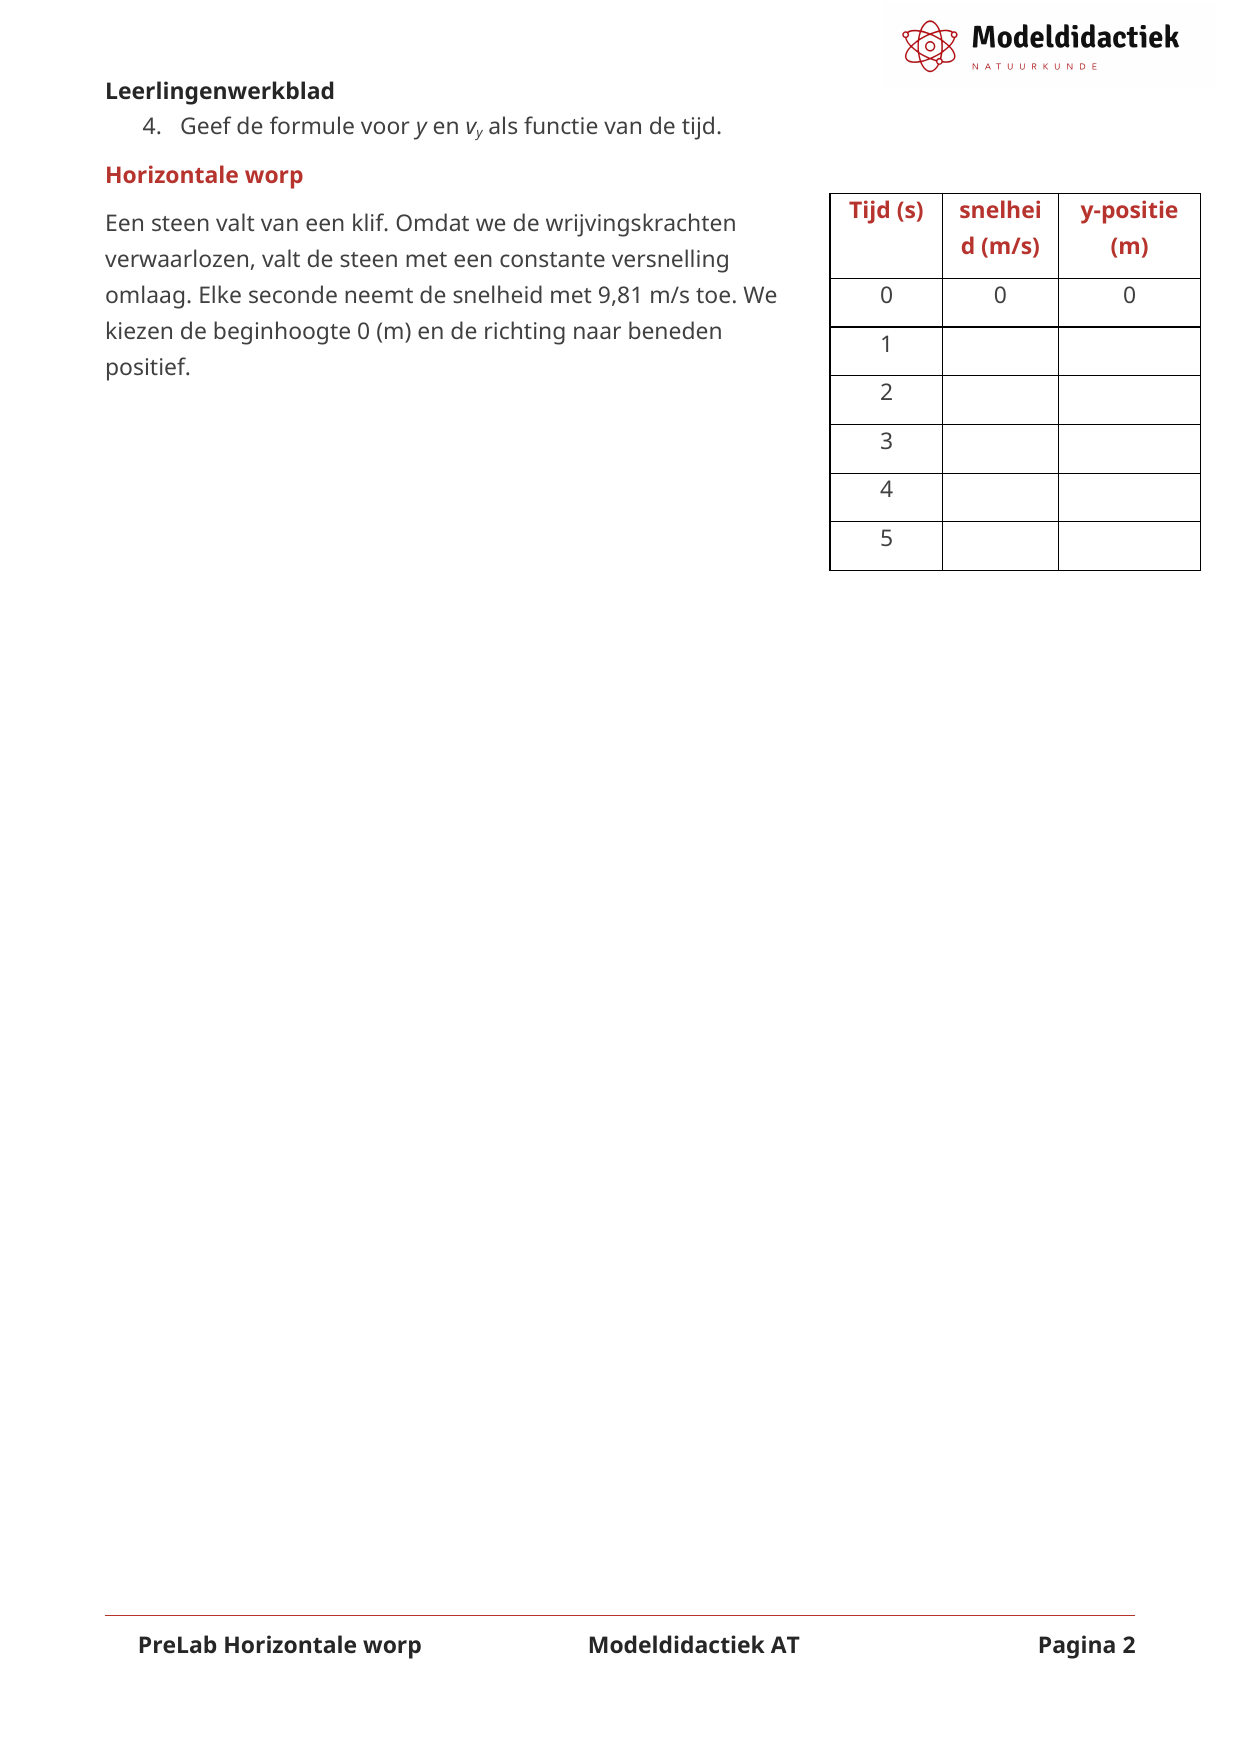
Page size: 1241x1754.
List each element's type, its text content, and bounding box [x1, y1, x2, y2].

list Een steen valt van een klif. Omdat we de wrijvingskrachten verwaarlozen, valt de steen met een constante versnelling omlaag. Elke seconde neemt de snelheid met 9,81 m/s toe. We kiezen de beginhoogte 0 (m) en de richting naar beneden positief. [105, 207, 829, 382]
table_cell [943, 474, 1058, 521]
table_cell [1059, 328, 1200, 375]
table_cell [943, 328, 1058, 375]
table_cell 4 [831, 474, 942, 521]
table_header y-positie (m) [1059, 194, 1200, 278]
table_cell 1 [831, 328, 942, 375]
table_cell [1059, 522, 1200, 570]
table_cell 2 [831, 376, 942, 424]
table_cell [943, 425, 1058, 472]
list Geef de formule voor y en vy als functie van de tijd. [142, 110, 1135, 141]
table_cell [1059, 474, 1200, 521]
table_cell 0 [1059, 279, 1200, 326]
table_header snelheid (m/s) [943, 194, 1058, 278]
table_cell [943, 376, 1058, 424]
table_header Tijd (s) [831, 194, 942, 278]
list Horizontale worp [105, 158, 1135, 190]
picture [883, 2, 1218, 87]
table_cell [1059, 376, 1200, 424]
table_cell 0 [831, 279, 942, 326]
table_cell 3 [831, 425, 942, 472]
table_cell [1059, 425, 1200, 472]
table_cell 0 [943, 279, 1058, 326]
table_cell 5 [831, 522, 942, 570]
table_cell [943, 522, 1058, 570]
